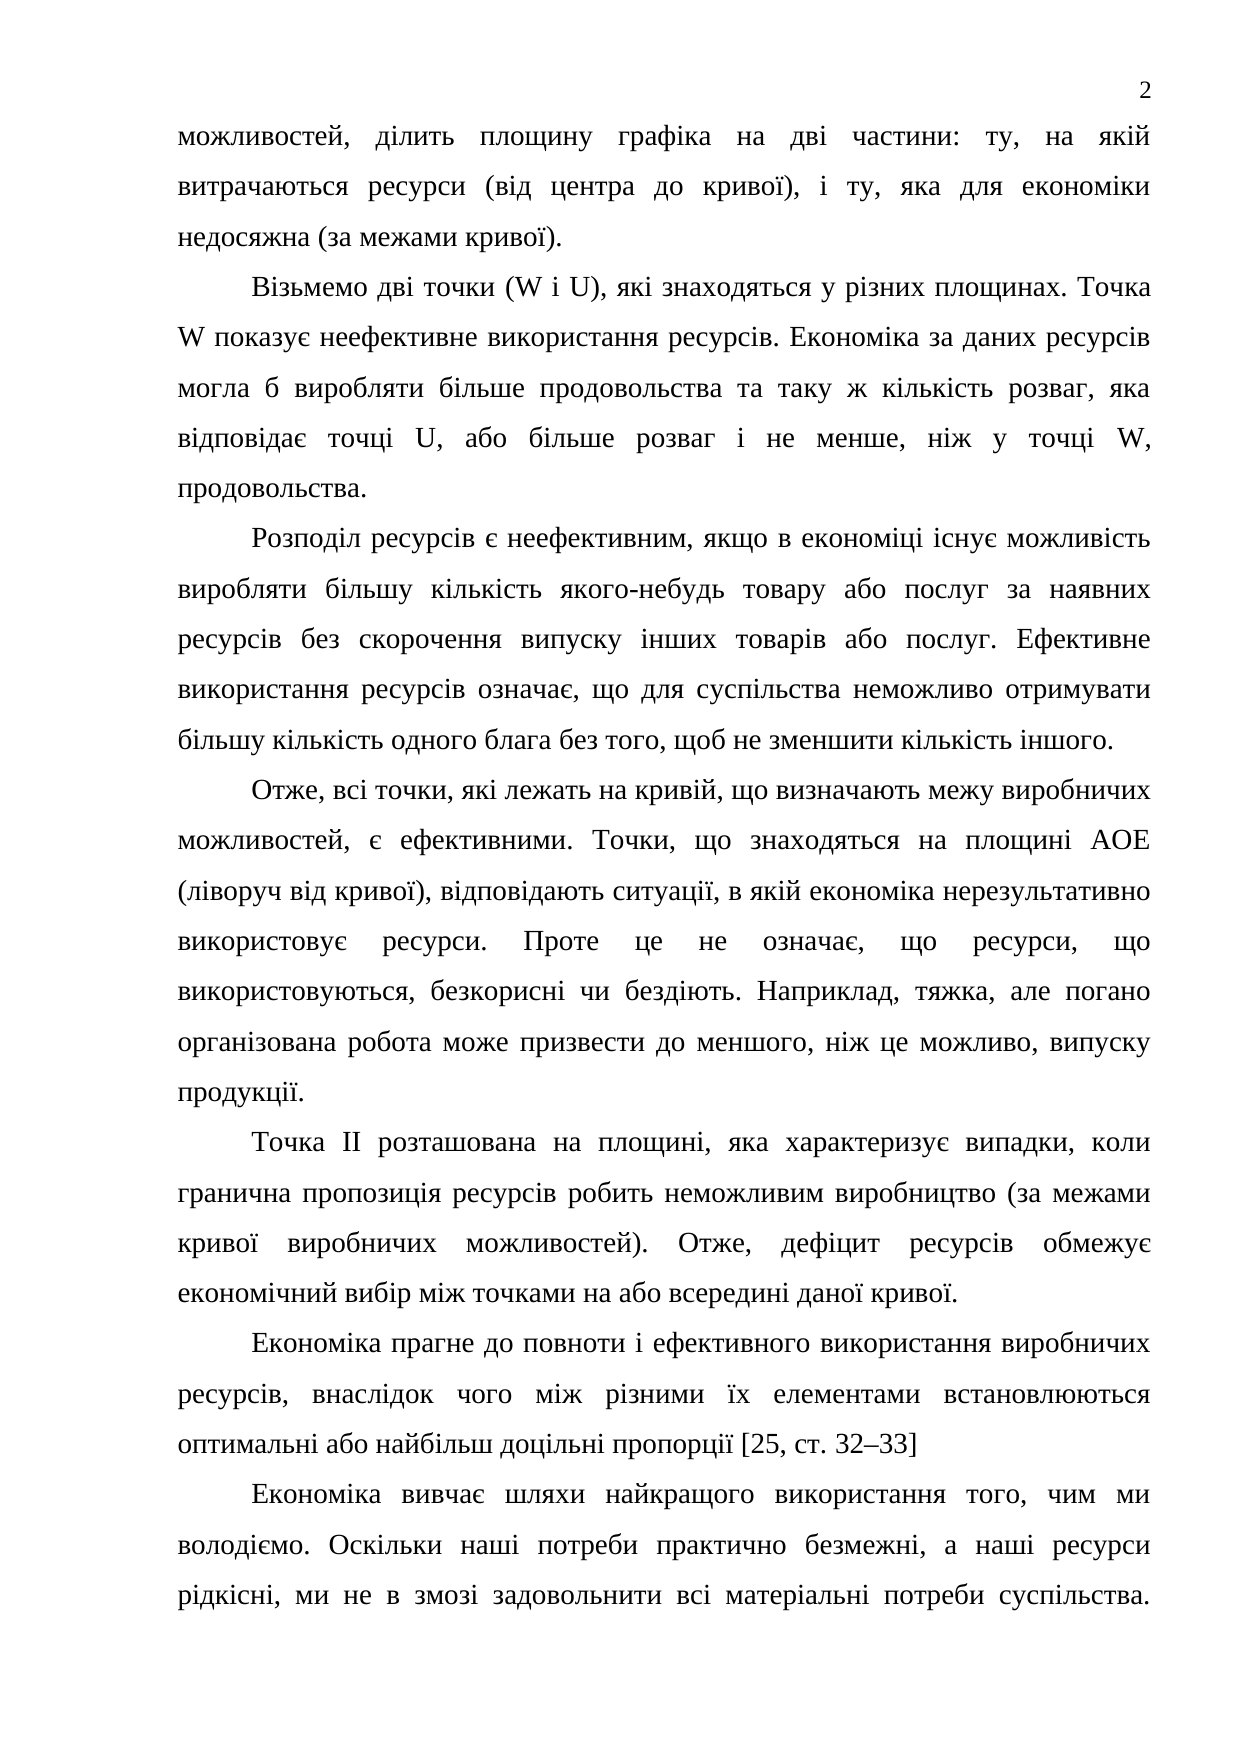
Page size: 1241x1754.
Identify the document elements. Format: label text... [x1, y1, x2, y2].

text Економіка прагне до повноти і ефективного використання виробничих ресурсів, внаслідок чого між різними їх елементами встановлюються оптимальні або найбільш доцільні пропорції [25, ст. 32–33] [177, 1326, 1152, 1460]
text Отже, всі точки, які лежать на кривій, що визначають межу виробничих можливостей, є ефективними. Точки, що знаходяться на площині АОЕ (ліворуч від кривої), відповідають ситуації, в якій економіка нерезультативно використовує ресурси. Проте це не означає, що ресурси, що використовуються, безкорисні чи бездіють. Наприклад, тяжка, але погано організована робота може призвести до меншого, ніж це можливо, випуску продукції. [177, 772, 1152, 1108]
text Точка II розташована на площині, яка характеризує випадки, коли гранична пропозиція ресурсів робить неможливим виробництво (за межами кривої виробничих можливостей). Отже, дефіцит ресурсів обмежує економічний вибір між точками на або всередині даної кривої. [177, 1124, 1152, 1309]
text Візьмемо дві точки (W і U), які знаходяться у різних площинах. Точка W показує неефективне використання ресурсів. Економіка за даних ресурсів могла б виробляти більше продовольства та таку ж кількість розваг, яка відповідає точці U, або більше розваг і не менше, ніж у точці W, продовольства. [177, 269, 1152, 504]
text Розподіл ресурсів є неефективним, якщо в економіці існує можливість виробляти більшу кількість якого-небудь товару або послуг за наявних ресурсів без скорочення випуску інших товарів або послуг. Ефективне використання ресурсів означає, що для суспільства неможливо отримувати більшу кількість одного блага без того, щоб не зменшити кількість іншого. [177, 521, 1152, 755]
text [177, 118, 1152, 252]
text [177, 1477, 1152, 1611]
